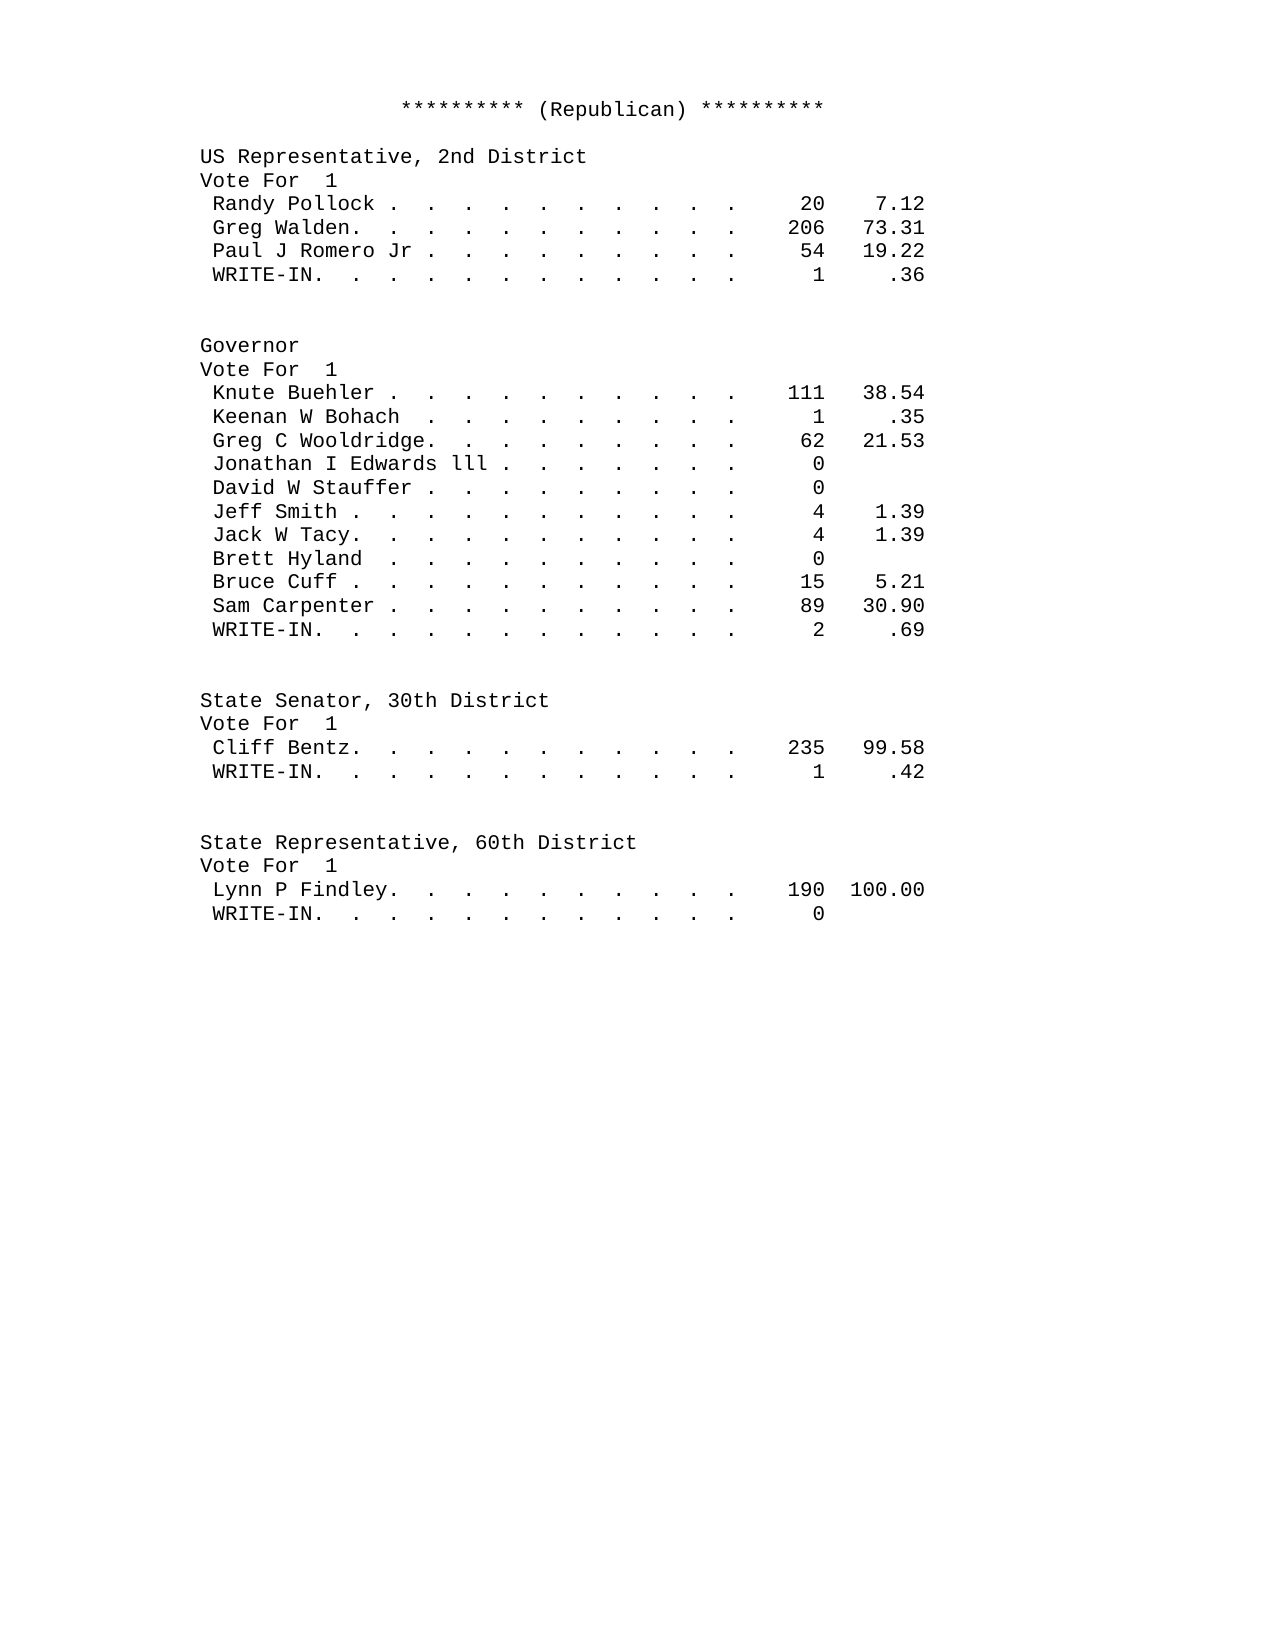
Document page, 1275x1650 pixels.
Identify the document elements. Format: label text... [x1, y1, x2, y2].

text US Representative, 2nd District [75, 146, 1200, 169]
text Cliff Bentz. . . . . . . . . . . 235 99.58 [75, 737, 1200, 761]
text Vote For 1 [75, 359, 1200, 382]
text Greg C Wooldridge. . . . . . . . . 62 21.53 [75, 430, 1200, 453]
text WRITE-IN. . . . . . . . . . . . 1 .36 [75, 264, 1200, 288]
text Jonathan I Edwards lll . . . . . . . 0 [75, 453, 1200, 477]
text Vote For 1 [75, 169, 1200, 193]
text Jeff Smith . . . . . . . . . . . 4 1.39 [75, 501, 1200, 524]
text Keenan W Bohach . . . . . . . . . 1 .35 [75, 406, 1200, 430]
text Paul J Romero Jr . . . . . . . . . 54 19.22 [75, 241, 1200, 264]
text Vote For 1 [75, 713, 1200, 737]
text Governor [75, 335, 1200, 359]
text Knute Buehler . . . . . . . . . . 111 38.54 [75, 382, 1200, 406]
text ********** (Republican) ********** [75, 99, 1200, 122]
text Vote For 1 [75, 855, 1200, 879]
text Sam Carpenter . . . . . . . . . . 89 30.90 [75, 595, 1200, 619]
text WRITE-IN. . . . . . . . . . . . 1 .42 [75, 761, 1200, 784]
text Brett Hyland . . . . . . . . . . 0 [75, 548, 1200, 572]
text WRITE-IN. . . . . . . . . . . . 2 .69 [75, 619, 1200, 642]
text Randy Pollock . . . . . . . . . . 20 7.12 [75, 193, 1200, 217]
text Jack W Tacy. . . . . . . . . . . 4 1.39 [75, 524, 1200, 548]
text Bruce Cuff . . . . . . . . . . . 15 5.21 [75, 572, 1200, 595]
text Greg Walden. . . . . . . . . . . 206 73.31 [75, 217, 1200, 241]
text WRITE-IN. . . . . . . . . . . . 0 [75, 903, 1200, 926]
text Lynn P Findley. . . . . . . . . . 190 100.00 [75, 879, 1200, 903]
text David W Stauffer . . . . . . . . . 0 [75, 477, 1200, 501]
text State Senator, 30th District [75, 690, 1200, 713]
text State Representative, 60th District [75, 832, 1200, 855]
